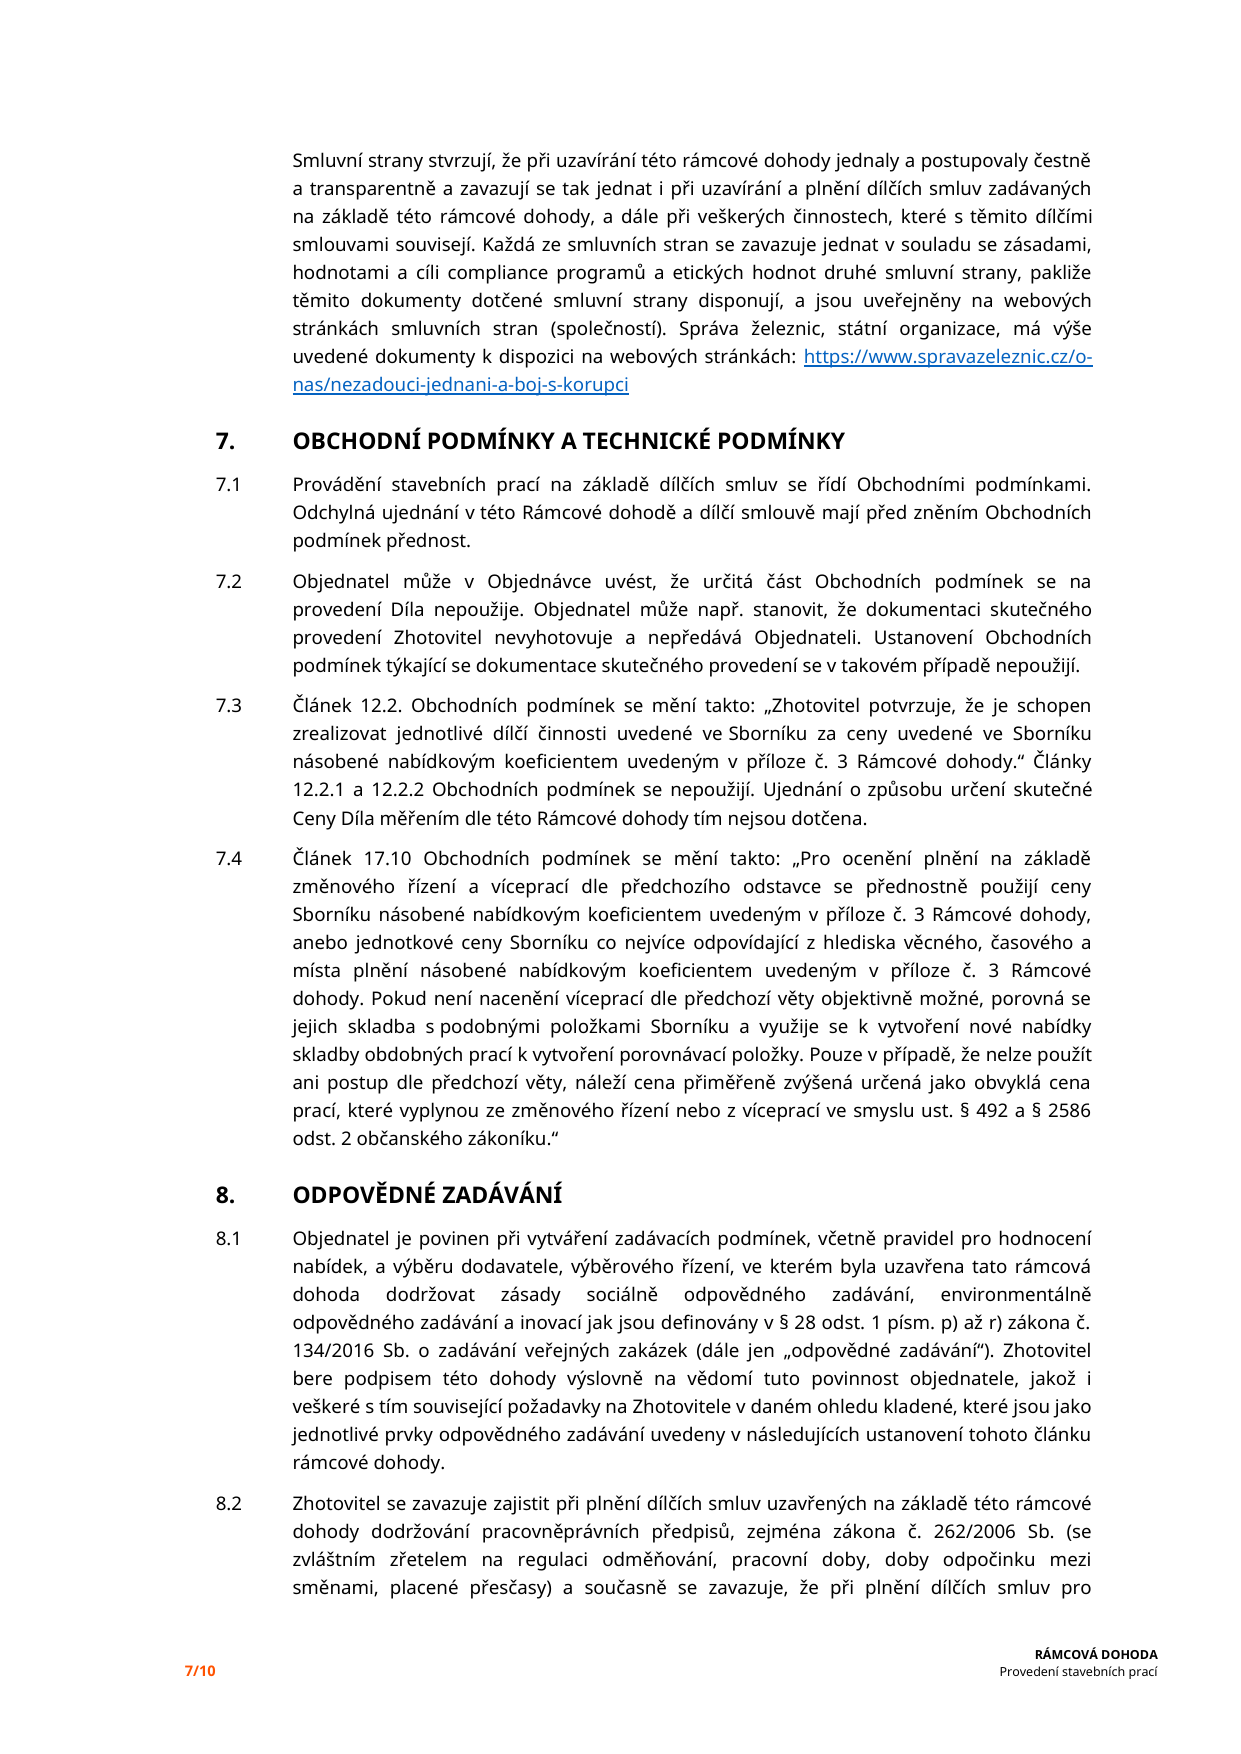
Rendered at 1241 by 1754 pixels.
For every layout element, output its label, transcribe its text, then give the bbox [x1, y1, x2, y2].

text Objednatel je povinen při vytváření zadávacích podmínek, včetně pravidel pro hodnocení nabídek, a výběru dodavatele, výběrového řízení, ve kterém byla uzavřena tato rámcová dohoda dodržovat zásady sociálně odpovědného zadávání, environmentálně odpovědného zadávání a inovací jak jsou definovány v § 28 odst. 1 písm. p) až r) zákona č. 134/2016 Sb. o zadávání veřejných zakázek (dále jen „odpovědné zadávání“). Zhotovitel bere podpisem této dohody výslovně na vědomí tuto povinnost objednatele, jakož i veškeré s tím související požadavky na Zhotovitele v daném ohledu kladené, které jsou jako jednotlivé prvky odpovědného zadávání uvedeny v následujících ustanovení tohoto článku rámcové dohody. [216, 1225, 1093, 1475]
text ODPOVĚDNÉ ZADÁVÁNÍ [216, 1178, 1093, 1210]
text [216, 1490, 1093, 1600]
text Článek 12.2. Obchodních podmínek se mění takto: „Zhotovitel potvrzuje, že je schopen zrealizovat jednotlivé dílčí činnosti uvedené ve Sborníku za ceny uvedené ve Sborníku násobené nabídkovým koeficientem uvedeným v příloze č. 3 Rámcové dohody.“ Články 12.2.1 a 12.2.2 Obchodních podmínek se nepoužijí. Ujednání o způsobu určení skutečné Ceny Díla měřením dle této Rámcové dohody tím nejsou dotčena. [216, 693, 1093, 830]
text Článek 17.10 Obchodních podmínek se mění takto: „Pro ocenění plnění na základě změnového řízení a víceprací dle předchozího odstavce se přednostně použijí ceny Sborníku násobené nabídkovým koeficientem uvedeným v příloze č. 3 Rámcové dohody, anebo jednotkové ceny Sborníku co nejvíce odpovídající z hlediska věcného, časového a místa plnění násobené nabídkovým koeficientem uvedeným v příloze č. 3 Rámcové dohody. Pokud není nacenění víceprací dle předchozí věty objektivně možné, porovná se jejich skladba s podobnými položkami Sborníku a využije se k vytvoření nové nabídky skladby obdobných prací k vytvoření porovnávací položky. Pouze v případě, že nelze použít ani postup dle předchozí věty, náleží cena přiměřeně zvýšená určená jako obvyklá cena prací, které vyplynou ze změnového řízení nebo z víceprací ve smyslu ust. § 492 a § 2586 odst. 2 občanského zákoníku.“ [216, 845, 1093, 1151]
text Provádění stavebních prací na základě dílčích smluv se řídí Obchodními podmínkami. Odchylná ujednání v této Rámcové dohodě a dílčí smlouvě mají před zněním Obchodních podmínek přednost. [216, 472, 1093, 553]
text Smluvní strany stvrzují, že při uzavírání této rámcové dohody jednaly a postupovaly čestně a transparentně a zavazují se tak jednat i při uzavírání a plnění dílčích smluv zadávaných na základě této rámcové dohody, a dále při veškerých činnostech, které s těmito dílčími smlouvami souvisejí. Každá ze smluvních stran se zavazuje jednat v souladu se zásadami, hodnotami a cíli compliance programů a etických hodnot druhé smluvní strany, pakliže těmito dokumenty dotčené smluvní strany disponují, a jsou uveřejněny na webových stránkách smluvních stran (společností). Správa železnic, státní organizace, má výše uvedené dokumenty k dispozici na webových stránkách: https://www.spravazeleznic.cz/o-nas/nezadouci-jednani-a-boj-s-korupci [292, 147, 1093, 397]
text OBCHODNÍ PODMÍNKY A TECHNICKÉ PODMÍNKY [216, 425, 1093, 456]
text Objednatel může v Objednávce uvést, že určitá část Obchodních podmínek se na provedení Díla nepoužije. Objednatel může např. stanovit, že dokumentaci skutečného provedení Zhotovitel nevyhotovuje a nepředává Objednateli. Ustanovení Obchodních podmínek týkající se dokumentace skutečného provedení se v takovém případě nepoužijí. [216, 568, 1093, 678]
